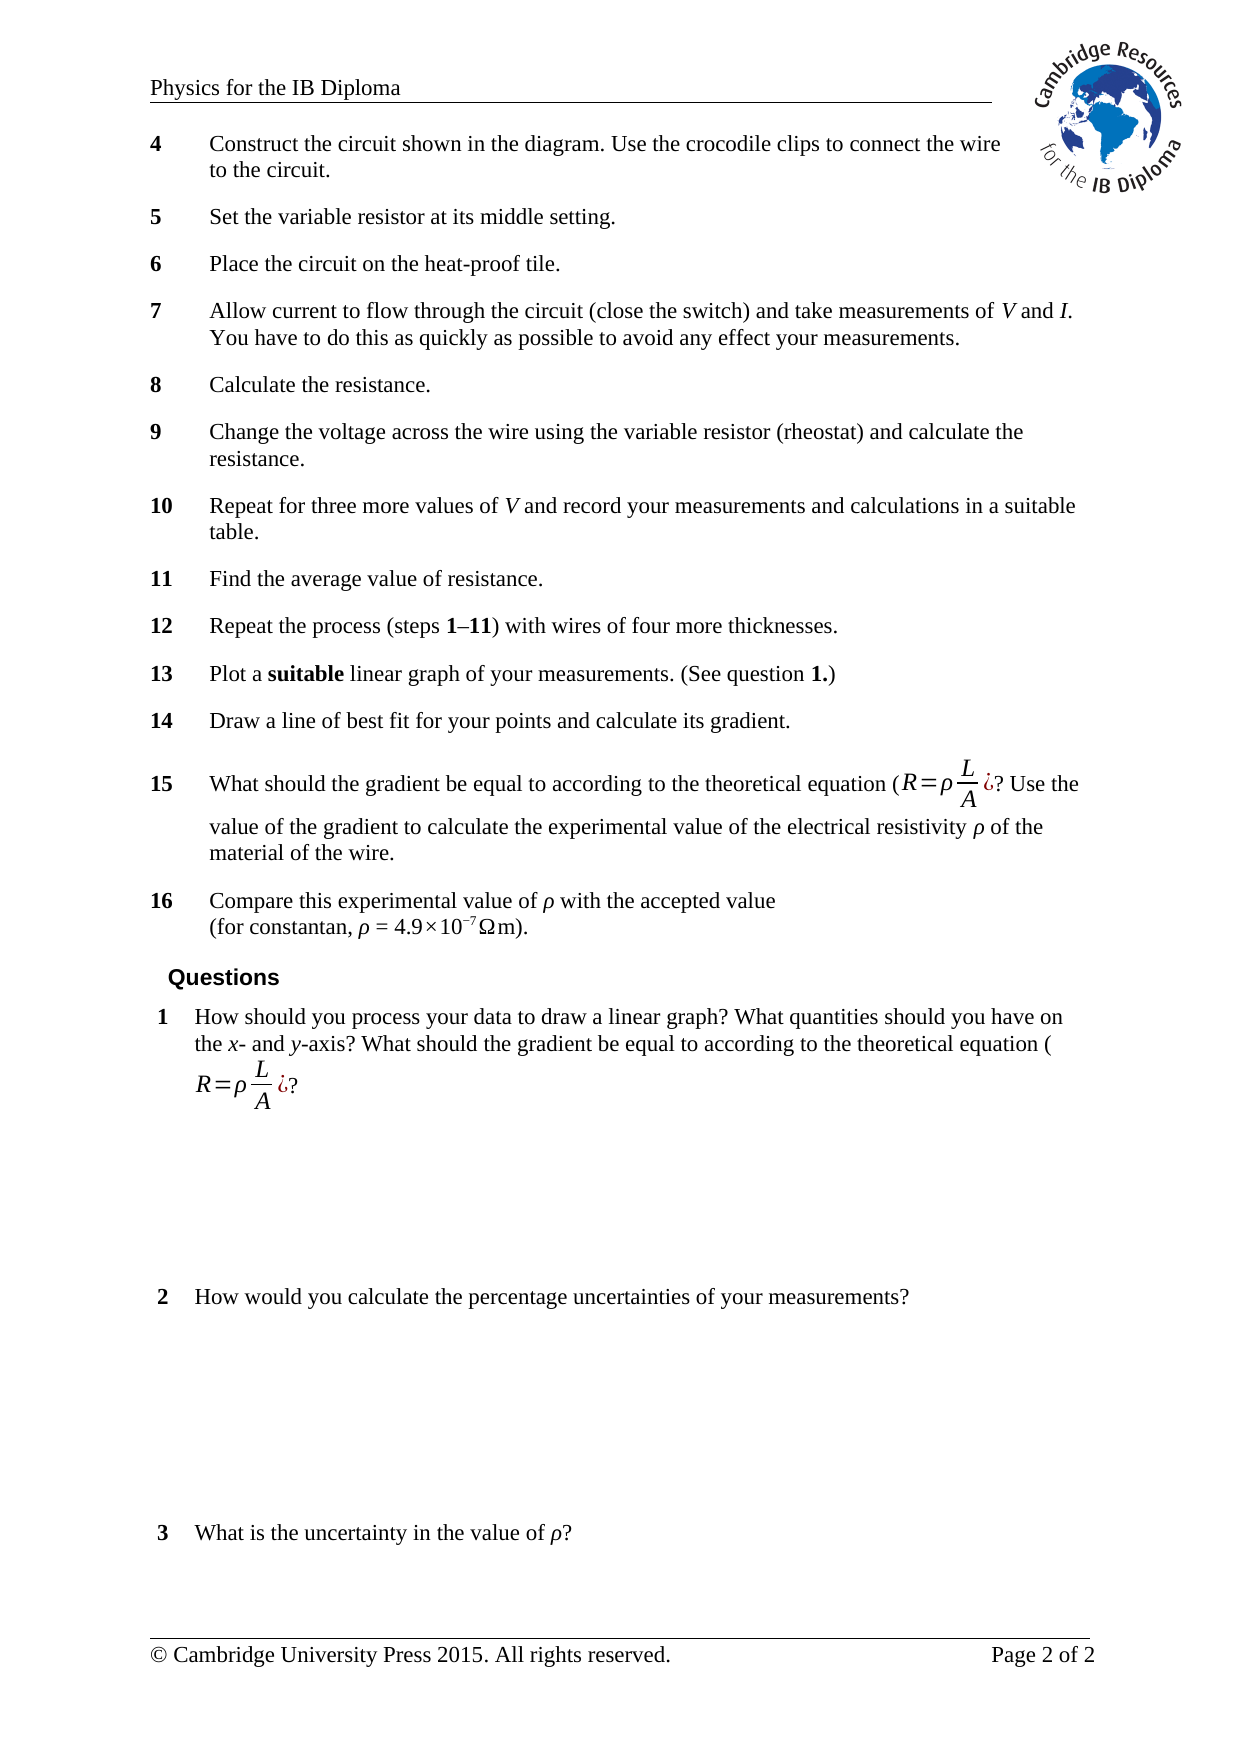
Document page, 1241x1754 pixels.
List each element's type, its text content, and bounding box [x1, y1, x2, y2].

list What should the gradient be equal to according to the theoretical equation (? Use the value of the gradient to calculate the experimental value of the electrical resistivity ρ of the material of the wire. [150, 754, 1090, 866]
list Find the average value of resistance. [150, 565, 1090, 592]
list Construct the circuit shown in the diagram. Use the crocodile clips to connect the wire to the circuit. [150, 130, 1090, 182]
list Set the variable resistor at its middle setting. [150, 203, 1090, 229]
picture [1034, 41, 1182, 194]
list Draw a line of best fit for your points and calculate its gradient. [150, 707, 1090, 733]
list Allow current to flow through the circuit (close the switch) and take measurements of V and I. You have to do this as quickly as possible to avoid any effect your measurements. [150, 298, 1090, 350]
list How should you process your data to draw a linear graph? What quantities should you have on the x- and y-axis? What should the gradient be equal to according to the theoretical equation (? [157, 1003, 1090, 1115]
list Compare this experimental value of ρ with the accepted value (for constantan, ρ = 4.9 × 10−7 Ω m). [150, 887, 1090, 939]
list Place the circuit on the heat-proof tile. [150, 250, 1090, 277]
list Repeat for three more values of V and record your measurements and calculations in a suitable table. [150, 492, 1090, 544]
list Change the voltage across the wire using the variable resistor (rheostat) and calculate the resistance. [150, 418, 1090, 471]
list Repeat the process (steps 1–11) with wires of four more thicknesses. [150, 613, 1090, 639]
subtitle Questions [168, 964, 1049, 991]
list How would you calculate the percentage uncertainties of your measurements? [157, 1283, 1090, 1309]
list Plot a suitable linear graph of your measurements. (See question 1.) [150, 660, 1090, 686]
list Calculate the resistance. [150, 371, 1090, 397]
list What is the uncertainty in the value of ρ? [157, 1519, 1090, 1545]
